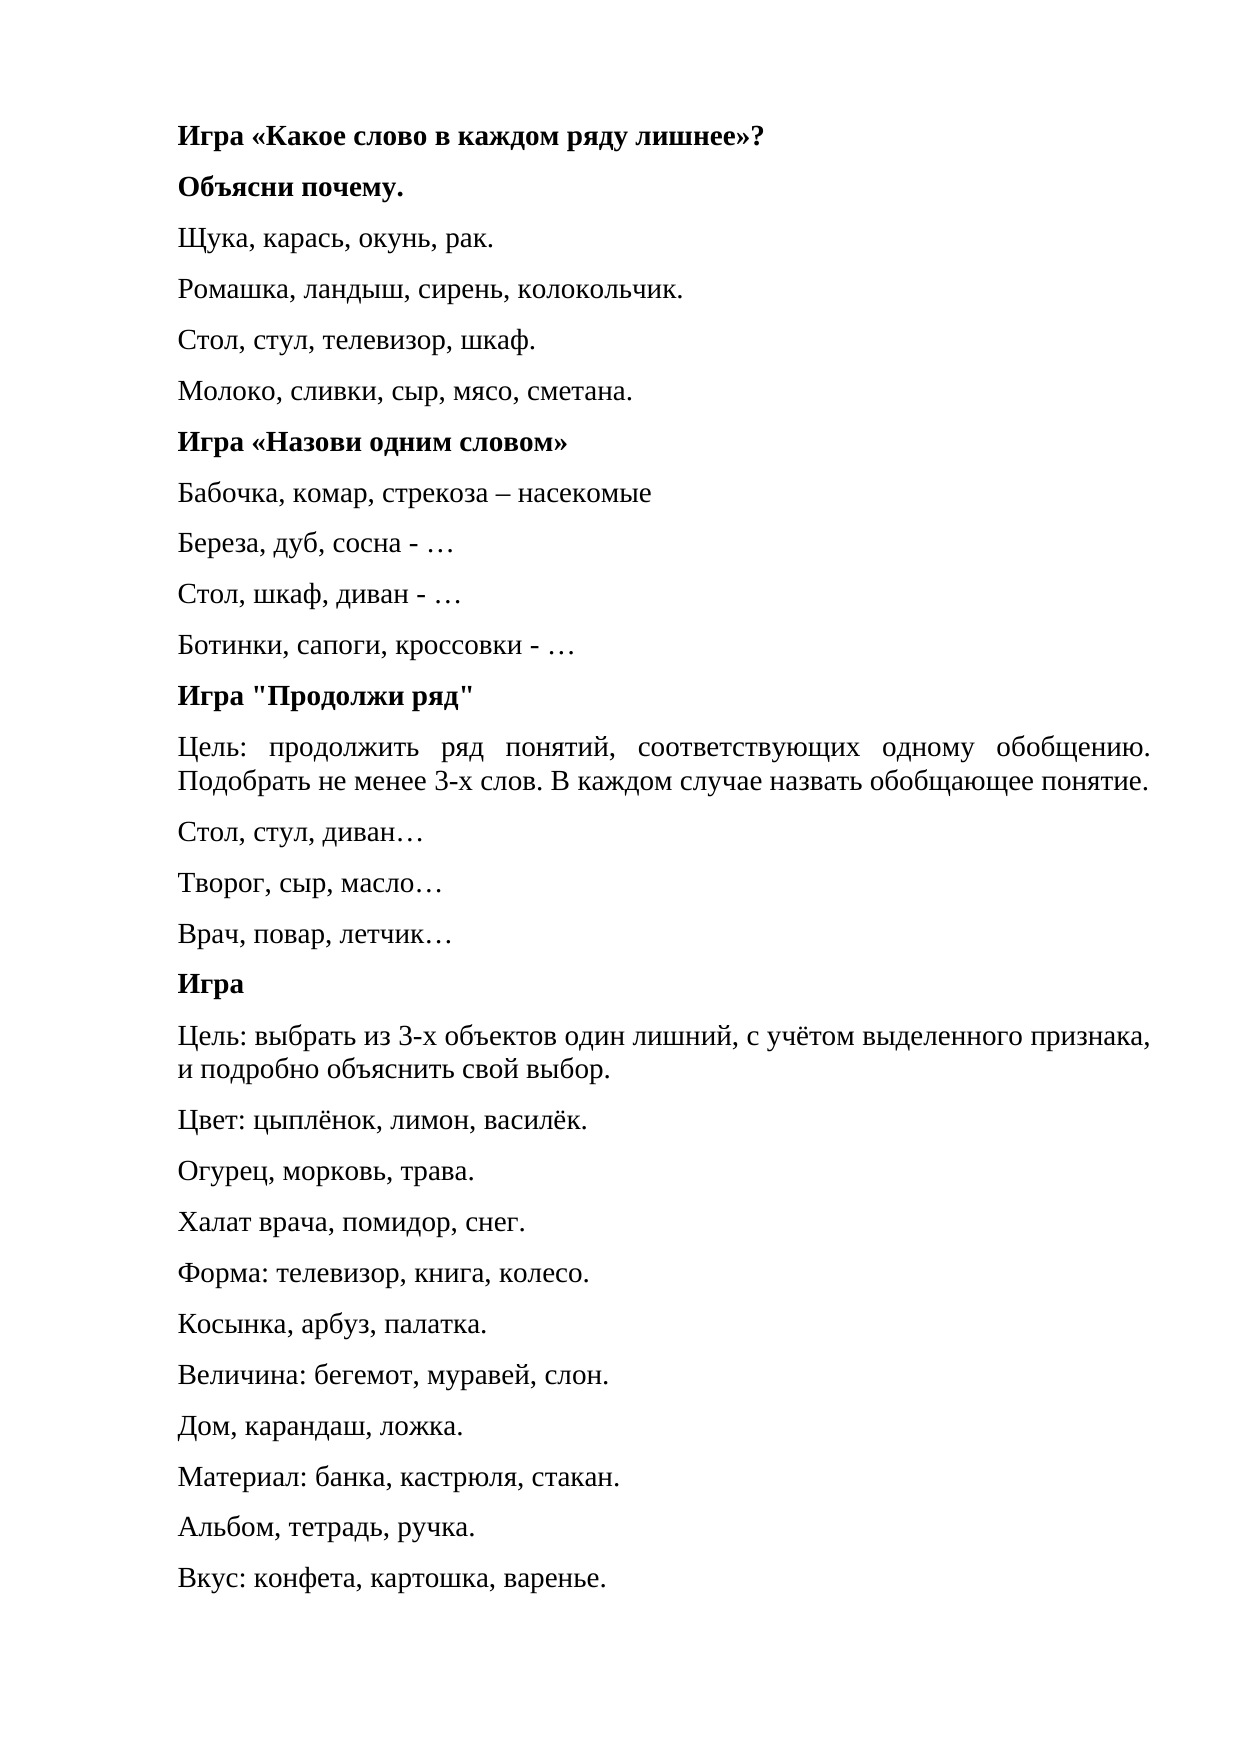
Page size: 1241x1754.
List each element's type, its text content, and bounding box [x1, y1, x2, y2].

text Игра «Какое слово в каждом ряду лишнее»? [177, 118, 1152, 152]
text Молоко, сливки, сыр, мясо, сметана. [177, 373, 1152, 406]
text Врач, повар, летчик… [177, 916, 1152, 949]
text Вкус: конфета, картошка, варенье. [177, 1561, 1152, 1594]
text Стол, стул, телевизор, шкаф. [177, 322, 1152, 355]
text Стол, шкаф, диван - … [177, 577, 1152, 610]
text Цвет: цыплёнок, лимон, василёк. [177, 1102, 1152, 1136]
text Дом, карандаш, ложка. [177, 1408, 1152, 1441]
text Цель: выбрать из 3-х объектов один лишний, с учётом выделенного признака, и подробно объяснить свой выбор. [177, 1018, 1152, 1085]
text Игра "Продолжи ряд" [177, 678, 1152, 712]
text Щука, карась, окунь, рак. [177, 220, 1152, 253]
text Огурец, морковь, трава. [177, 1153, 1152, 1187]
text Косынка, арбуз, палатка. [177, 1306, 1152, 1339]
text Халат врача, помидор, снег. [177, 1204, 1152, 1237]
text Альбом, тетрадь, ручка. [177, 1509, 1152, 1543]
text Творог, сыр, масло… [177, 865, 1152, 898]
text Бабочка, комар, стрекоза – насекомые [177, 475, 1152, 508]
text Игра «Назови одним словом» [177, 424, 1152, 457]
text Ботинки, сапоги, кроссовки - … [177, 627, 1152, 661]
text Береза, дуб, сосна - … [177, 526, 1152, 559]
text Материал: банка, кастрюля, стакан. [177, 1459, 1152, 1492]
text Игра [177, 967, 1152, 1000]
text Цель: продолжить ряд понятий, соответствующих одному обобщению. Подобрать не менее 3-х слов. В каждом случае назвать обобщающее понятие. [177, 729, 1152, 796]
text Стол, стул, диван… [177, 814, 1152, 847]
text Объясни почему. [177, 169, 1152, 203]
text Ромашка, ландыш, сирень, колокольчик. [177, 271, 1152, 304]
text Величина: бегемот, муравей, слон. [177, 1357, 1152, 1390]
text Форма: телевизор, книга, колесо. [177, 1255, 1152, 1288]
